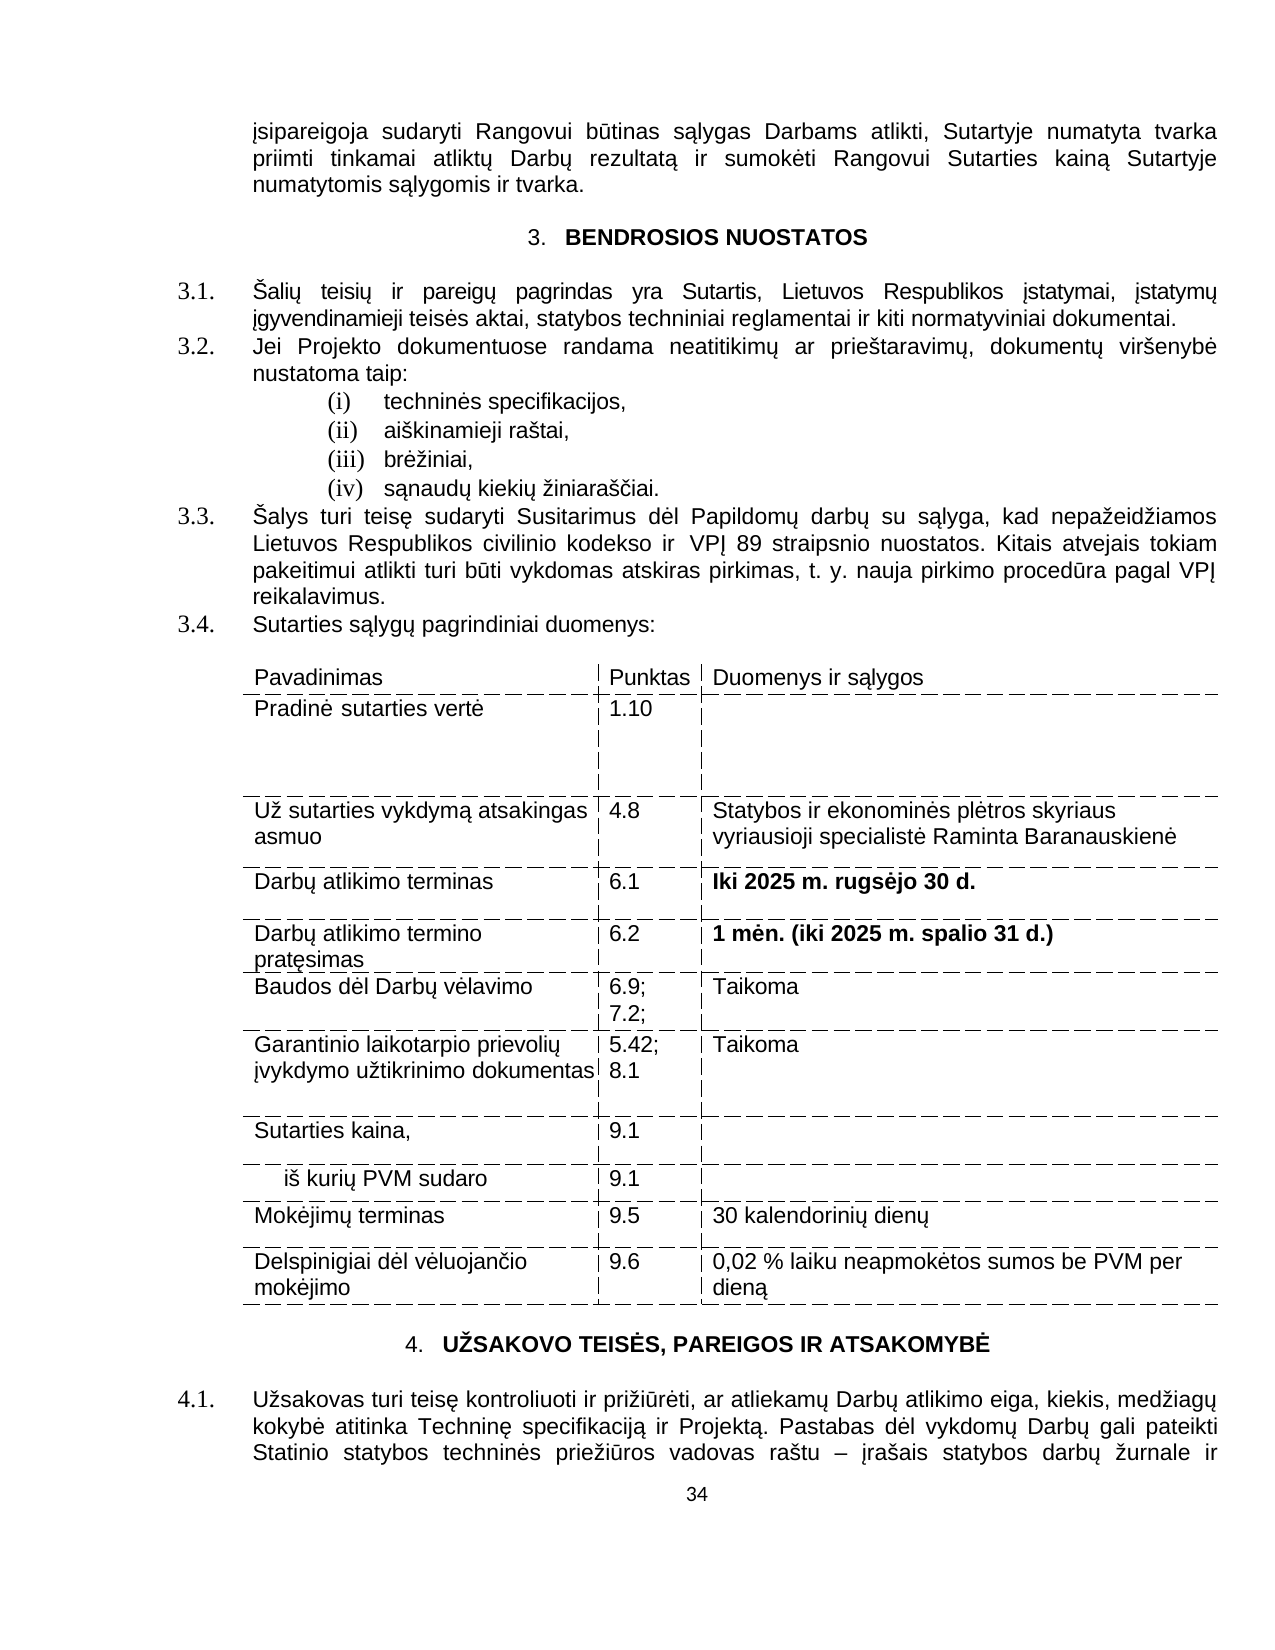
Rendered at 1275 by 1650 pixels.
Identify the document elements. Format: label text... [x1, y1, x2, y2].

table_cell Už sutarties vykdymą atsakingas asmuo [243, 796, 598, 867]
table_cell Garantinio laikotarpio prievolių įvykdymo užtikrinimo dokumentas [243, 1030, 598, 1116]
list UŽSAKOVO TEISĖS, PAREIGOS IR ATSAKOMYBĖ [177, 1331, 1218, 1358]
table_cell [702, 1116, 1218, 1163]
table_cell Darbų atlikimo termino pratęsimas [243, 919, 598, 972]
list techninės specifikacijos, [327, 386, 1218, 415]
table_cell [702, 1164, 1218, 1201]
table_cell [702, 694, 1218, 796]
table_header Duomenys ir sąlygos [702, 664, 1218, 694]
table_cell 1.10 [598, 694, 702, 796]
list Šalių teisių ir pareigų pagrindas yra Sutartis, Lietuvos Respublikos įstatymai, įstatymų įgyvendinamieji teisės aktai, statybos techniniai reglamentai ir kiti normatyviniai dokumentai. [177, 276, 1218, 331]
table_cell 9.5 [598, 1201, 702, 1247]
list Sutarties sąlygų pagrindiniai duomenys: [177, 609, 1218, 638]
list aiškinamieji raštai, [327, 415, 1218, 444]
table_cell iš kurių PVM sudaro [243, 1164, 598, 1201]
table_cell 9.1 [598, 1164, 702, 1201]
table_cell 0,02 % laiku neapmokėtos sumos be PVM per dieną [702, 1247, 1218, 1304]
list brėžiniai, [327, 444, 1218, 473]
table_cell Taikoma [702, 972, 1218, 1030]
table_cell 6.9; 7.2; [598, 972, 702, 1030]
table_cell Sutarties kaina, [243, 1116, 598, 1163]
table_header Pavadinimas [243, 664, 598, 694]
table_cell Mokėjimų terminas [243, 1201, 598, 1247]
table_cell Taikoma [702, 1030, 1218, 1116]
list sąnaudų kiekių žiniaraščiai. [327, 473, 1218, 501]
table_header Punktas [598, 664, 702, 694]
table_cell 9.6 [598, 1247, 702, 1304]
table_cell Pradinė sutarties vertė [243, 694, 598, 796]
list Šalys turi teisę sudaryti Susitarimus dėl Papildomų darbų su sąlyga, kad nepažeidžiamos Lietuvos Respublikos civilinio kodekso ir VPĮ 89 straipsnio nuostatos. Kitais atvejais tokiam pakeitimui atlikti turi būti vykdomas atskiras pirkimas, t. y. nauja pirkimo procedūra pagal VPĮ reikalavimus. [177, 501, 1218, 609]
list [178, 118, 1218, 197]
table_cell Darbų atlikimo terminas [243, 867, 598, 918]
table_cell 6.1 [598, 867, 702, 918]
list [177, 1384, 1218, 1466]
table_cell Delspinigiai dėl vėluojančio mokėjimo [243, 1247, 598, 1304]
table_cell Baudos dėl Darbų vėlavimo [243, 972, 598, 1030]
table_cell 6.2 [598, 919, 702, 972]
table_cell 30 kalendorinių dienų [702, 1201, 1218, 1247]
table_cell Statybos ir ekonominės plėtros skyriaus vyriausioji specialistė Raminta Baranauskienė [702, 796, 1218, 867]
list BENDROSIOS NUOSTATOS [177, 223, 1218, 250]
table_cell 9.1 [598, 1116, 702, 1163]
list Jei Projekto dokumentuose randama neatitikimų ar prieštaravimų, dokumentų viršenybė nustatoma taip: [177, 331, 1218, 386]
table_cell 1 mėn. (iki 2025 m. spalio 31 d.) [702, 919, 1218, 972]
table_cell 4.8 [598, 796, 702, 867]
table_cell Iki 2025 m. rugsėjo 30 d. [702, 867, 1218, 918]
table_cell 5.42; 8.1 [598, 1030, 702, 1116]
